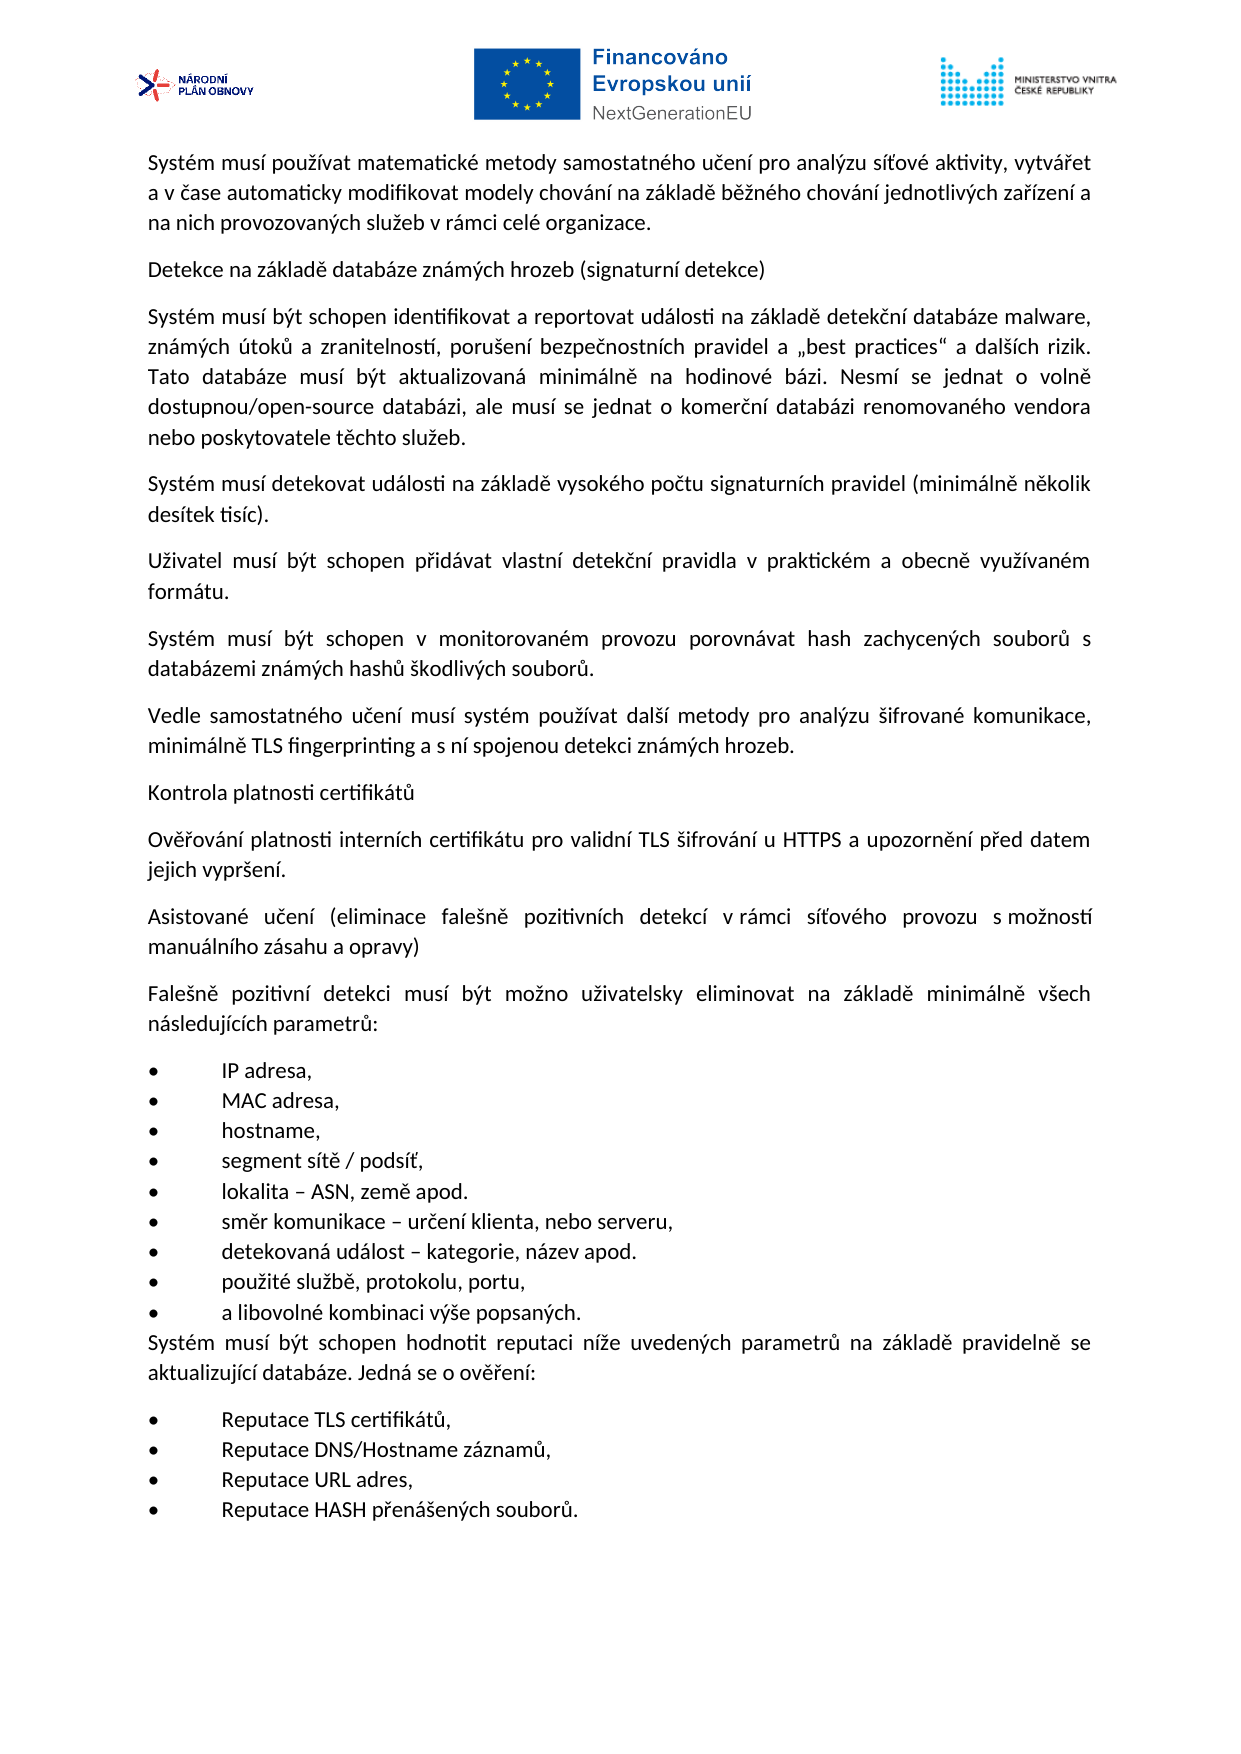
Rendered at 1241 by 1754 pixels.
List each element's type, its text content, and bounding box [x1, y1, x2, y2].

text • IP adresa, [148, 1056, 1093, 1084]
picture [102, 33, 286, 137]
text • segment sítě / podsíť, [148, 1147, 1093, 1174]
text • směr komunikace – určení klienta, nebo serveru, [148, 1207, 1093, 1235]
text • lokalita – ASN, země apod. [148, 1177, 1093, 1205]
text • detekovaná událost – kategorie, název apod. [148, 1237, 1093, 1265]
text Ověřování platnosti interních certifikátu pro validní TLS šifrování u HTTPS a upozornění před datem jejich vypršení. [148, 825, 1093, 883]
text • Reputace TLS certifikátů, [148, 1405, 1093, 1433]
text • a libovolné kombinaci výše popsaných. [148, 1298, 1093, 1326]
text Systém musí detekovat události na základě vysokého počtu signaturních pravidel (minimálně několik desítek tisíc). [148, 469, 1093, 528]
text Vedle samostatného učení musí systém používat další metody pro analýzu šifrované komunikace, minimálně TLS fingerprinting a s ní spojenou detekci známých hrozeb. [148, 701, 1093, 759]
text Asistované učení (eliminace falešně pozitivních detekcí v rámci síťového provozu s možností manuálního zásahu a opravy) [148, 902, 1093, 960]
text • Reputace DNS/Hostname záznamů, [148, 1435, 1093, 1463]
text • použité službě, protokolu, portu, [148, 1267, 1093, 1295]
text Systém musí být schopen identifikovat a reportovat události na základě detekční databáze malware, známých útoků a zranitelností, porušení bezpečnostních pravidel a „best practices“ a dalších rizik. Tato databáze musí být aktualizovaná minimálně na hodinové bázi. Nesmí se jednat o volně dostupnou/open-source databázi, ale musí se jednat o komerční databázi renomovaného vendora nebo poskytovatele těchto služeb. [148, 302, 1093, 451]
text Kontrola platnosti certifikátů [148, 778, 1093, 806]
text Systém musí používat matematické metody samostatného učení pro analýzu síťové aktivity, vytvářet a v čase automaticky modifikovat modely chování na základě běžného chování jednotlivých zařízení a na nich provozovaných služeb v rámci celé organizace. [148, 148, 1093, 236]
text Uživatel musí být schopen přidávat vlastní detekční pravidla v praktickém a obecně využívaném formátu. [148, 547, 1093, 605]
text Detekce na základě databáze známých hrozeb (signaturní detekce) [148, 255, 1093, 283]
text • Reputace HASH přenášených souborů. [148, 1496, 1093, 1523]
text Falešně pozitivní detekci musí být možno uživatelsky eliminovat na základě minimálně všech následujících parametrů: [148, 979, 1093, 1037]
picture [466, 37, 772, 129]
picture [914, 25, 1139, 137]
text • Reputace URL adres, [148, 1465, 1093, 1493]
text Systém musí být schopen hodnotit reputaci níže uvedených parametrů na základě pravidelně se aktualizující databáze. Jedná se o ověření: [148, 1328, 1093, 1386]
text Systém musí být schopen v monitorovaném provozu porovnávat hash zachycených souborů s databázemi známých hashů škodlivých souborů. [148, 624, 1093, 682]
text • hostname, [148, 1116, 1093, 1144]
text • MAC adresa, [148, 1086, 1093, 1114]
